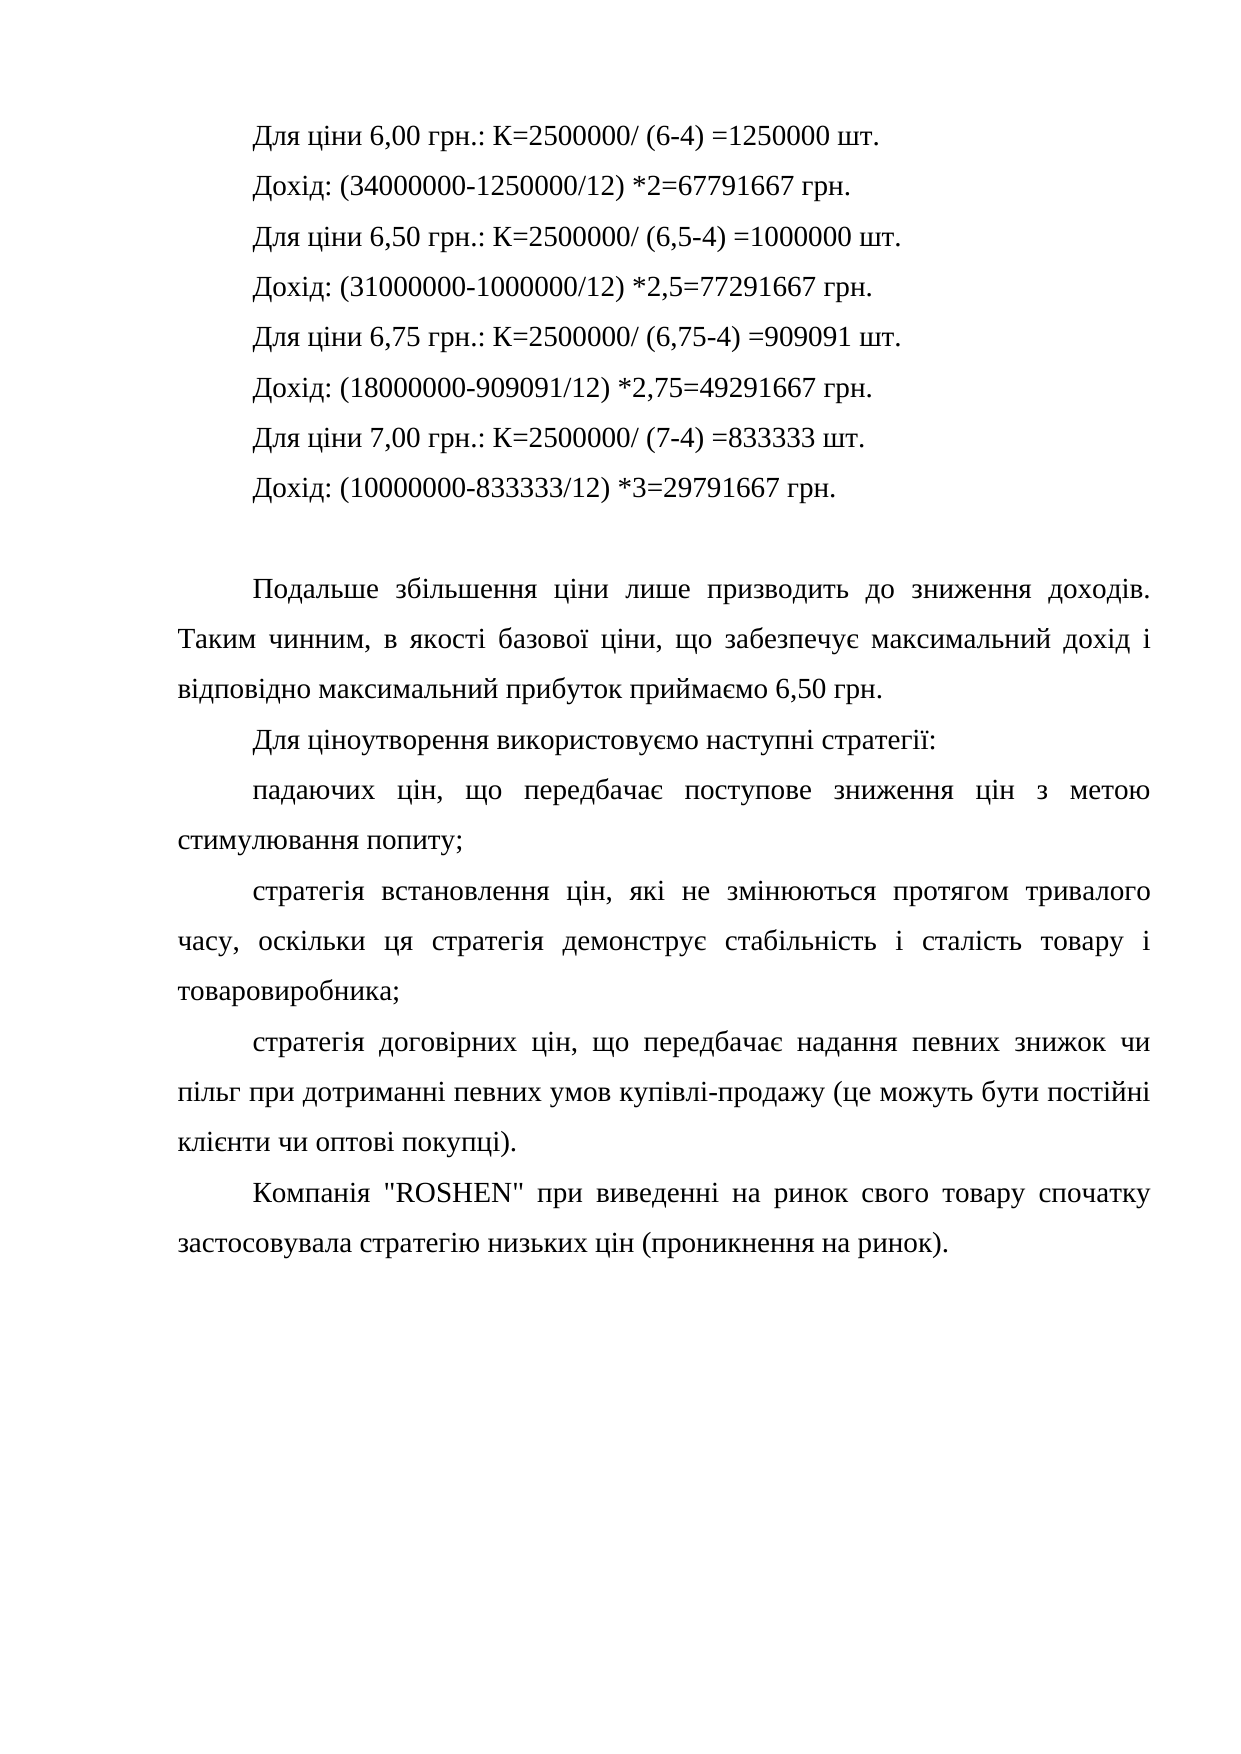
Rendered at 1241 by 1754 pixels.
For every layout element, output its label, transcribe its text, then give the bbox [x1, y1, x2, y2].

text Дохід: (34000000-1250000/12) *2=67791667 грн. [177, 168, 1152, 202]
text Для ціни 6,75 грн.: К=2500000/ (6,75-4) =909091 шт. [177, 319, 1152, 353]
text стратегія встановлення цін, які не змінюються протягом тривалого часу, оскільки ця стратегія демонструє стабільність і сталість товару і товаровиробника; [177, 873, 1152, 1007]
text Компанія "ROSHEN" при виведенні на ринок свого товару спочатку застосовувала стратегію низьких цін (проникнення на ринок). [177, 1175, 1152, 1258]
text Для ціноутворення використовуємо наступні стратегії: [177, 722, 1152, 755]
text Подальше збільшення ціни лише призводить до зниження доходів. Таким чинним, в якості базової ціни, що забезпечує максимальний дохід і відповідно максимальний прибуток приймаємо 6,50 грн. [177, 571, 1152, 705]
text Для ціни 7,00 грн.: К=2500000/ (7-4) =833333 шт. [177, 420, 1152, 453]
text Для ціни 6,00 грн.: К=2500000/ (6-4) =1250000 шт. [177, 118, 1152, 152]
text Дохід: (18000000-909091/12) *2,75=49291667 грн. [177, 370, 1152, 403]
text падаючих цін, що передбачає поступове зниження цін з метою стимулювання попиту; [177, 772, 1152, 856]
text стратегія договірних цін, що передбачає надання певних знижок чи пільг при дотриманні певних умов купівлі-продажу (це можуть бути постійні клієнти чи оптові покупці). [177, 1024, 1152, 1158]
text Дохід: (31000000-1000000/12) *2,5=77291667 грн. [177, 269, 1152, 303]
text Для ціни 6,50 грн.: К=2500000/ (6,5-4) =1000000 шт. [177, 219, 1152, 252]
text Дохід: (10000000-833333/12) *3=29791667 грн. [177, 470, 1152, 504]
